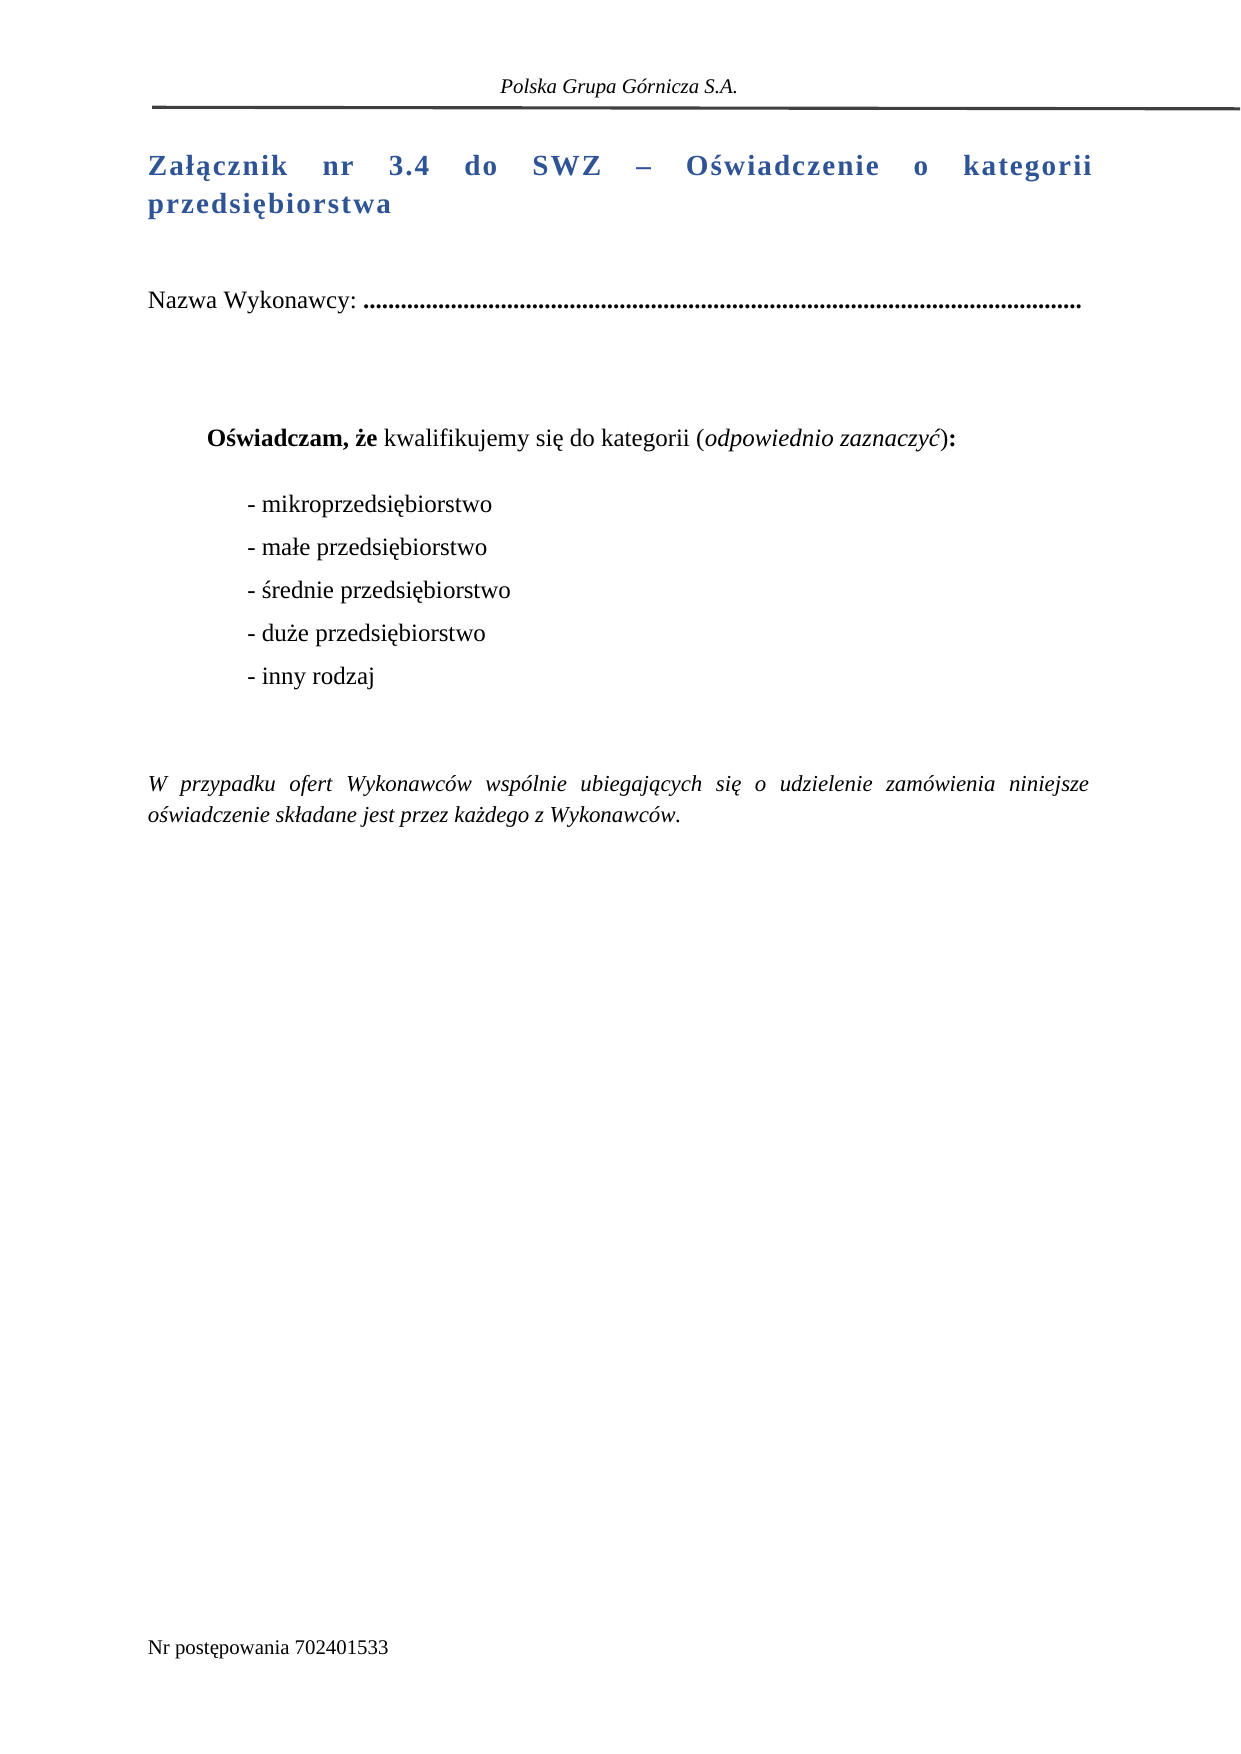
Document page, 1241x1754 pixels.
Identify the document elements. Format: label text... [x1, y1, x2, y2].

text  - średnie przedsiębiorstwo [221, 575, 1093, 604]
text  - inny rodzaj [221, 661, 1093, 690]
text Oświadczam, że kwalifikujemy się do kategorii (odpowiednio zaznaczyć): [207, 423, 1093, 451]
text  - duże przedsiębiorstwo [221, 618, 1093, 647]
text Nazwa Wykonawcy: ................................................................................................................... [148, 285, 1093, 314]
text  - małe przedsiębiorstwo [221, 532, 1093, 561]
text  - mikroprzedsiębiorstwo [221, 489, 1093, 517]
text W przypadku ofert Wykonawców wspólnie ubiegających się o udzielenie zamówienia niniejsze oświadczenie składane jest przez każdego z Wykonawców. [148, 770, 1093, 827]
text Załącznik nr 3.4 do SWZ – Oświadczenie o kategorii przedsiębiorstwa [148, 148, 1093, 220]
